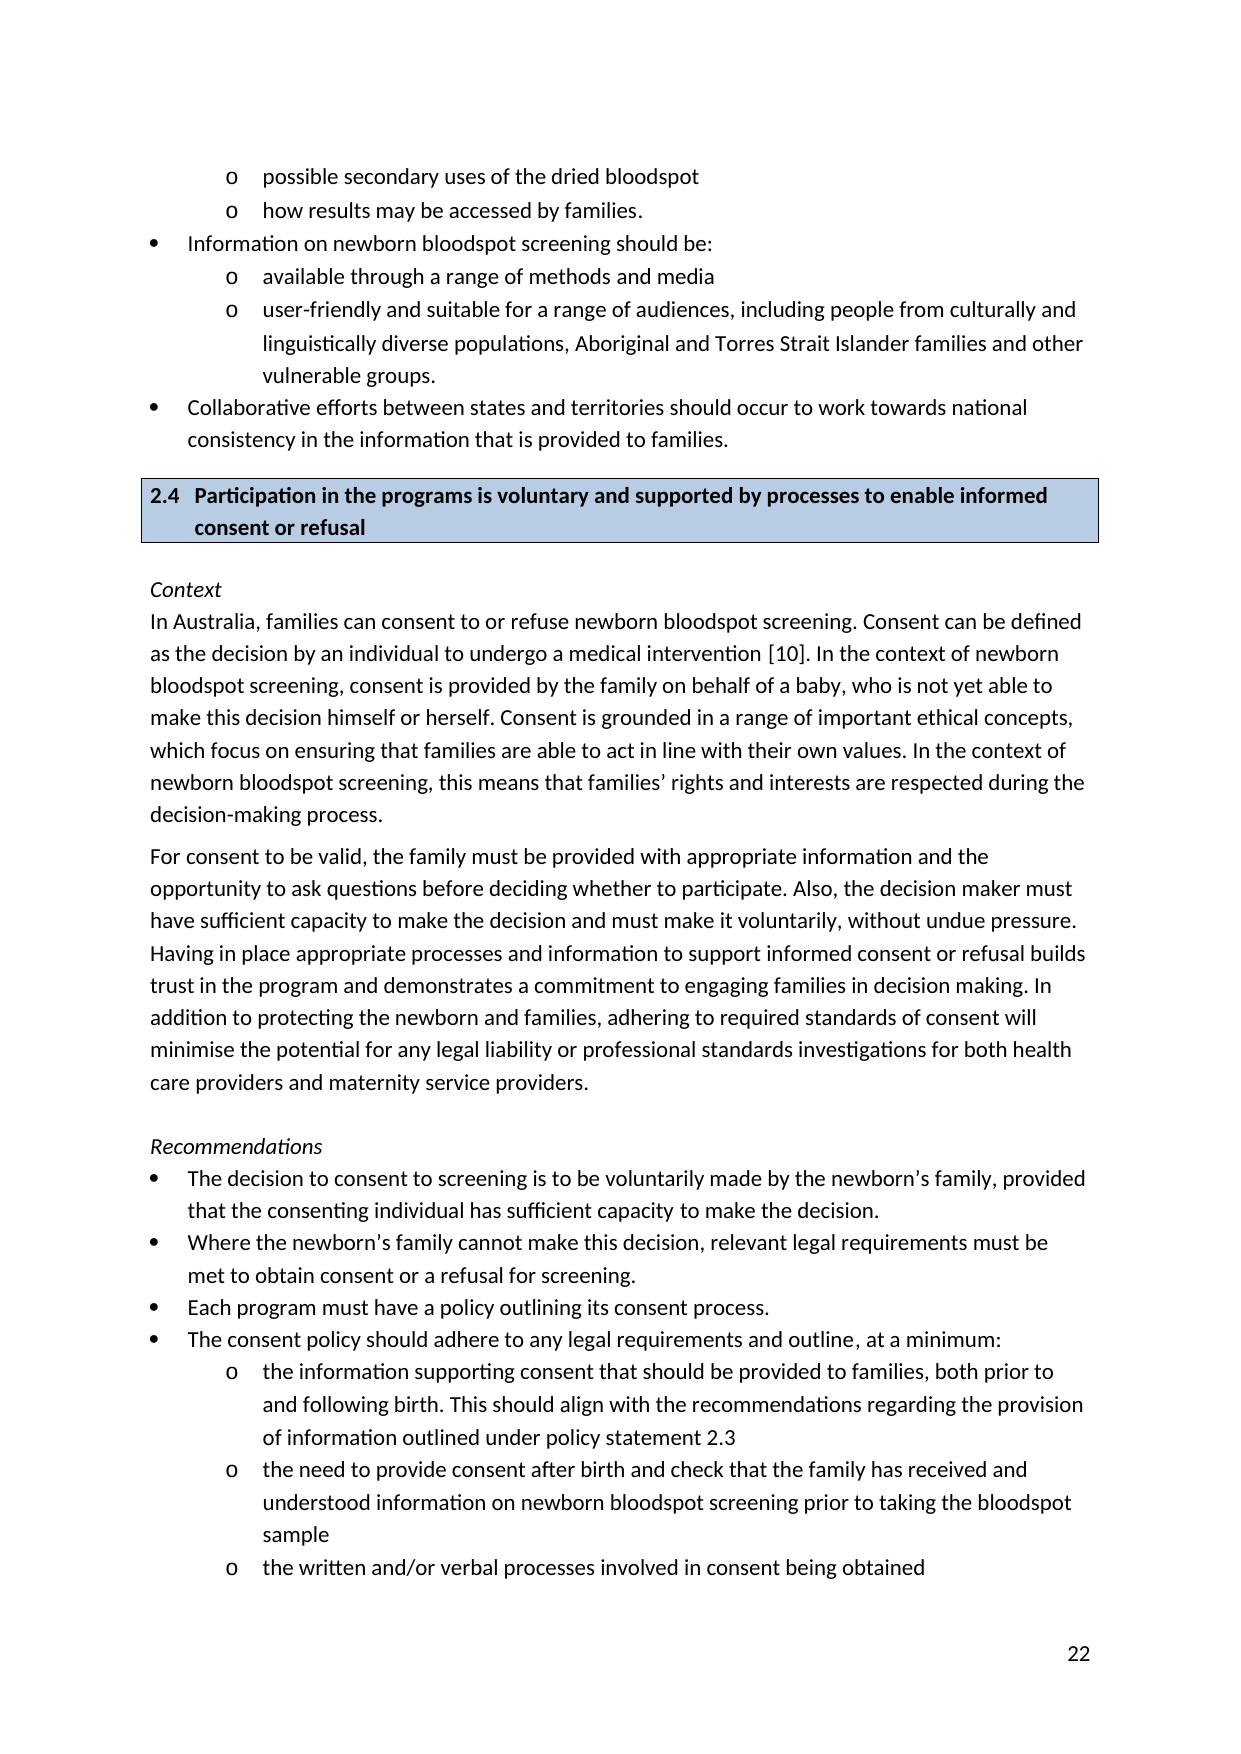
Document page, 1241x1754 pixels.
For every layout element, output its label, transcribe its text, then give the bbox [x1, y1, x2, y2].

list Collaborative efforts between states and territories should occur to work towards national consistency in the information that is provided to families. [150, 393, 1090, 453]
list the written and/or verbal processes involved in consent being obtained [225, 1553, 1090, 1582]
list the need to provide consent after birth and check that the family has received and understood information on newborn bloodspot screening prior to taking the bloodspot sample [225, 1455, 1090, 1548]
text In Australia, families can consent to or refuse newborn bloodspot screening. Consent can be defined as the decision by an individual to undergo a medical intervention [10]. In the context of newborn bloodspot screening, consent is provided by the family on behalf of a baby, who is not yet able to make this decision himself or herself. Consent is grounded in a range of important ethical concepts, which focus on ensuring that families are able to act in line with their own values. In the context of newborn bloodspot screening, this means that families’ rights and interests are respected during the decision-making process. [150, 607, 1090, 828]
list Information on newborn bloodspot screening should be: [150, 229, 1090, 258]
list the information supporting consent that should be provided to families, both prior to and following birth. This should align with the recommendations regarding the provision of information outlined under policy statement 2.3 [225, 1357, 1090, 1451]
subtitle 2.4 Participation in the programs is voluntary and supported by processes to enable informed consent or refusal [142, 479, 1098, 542]
list Each program must have a policy outlining its consent process. [150, 1293, 1090, 1321]
text Recommendations [150, 1132, 1090, 1160]
text For consent to be valid, the family must be provided with appropriate information and the opportunity to ask questions before deciding whether to participate. Also, the decision maker must have sufficient capacity to make the decision and must make it voluntarily, without undue pressure. Having in place appropriate processes and information to support informed consent or refusal builds trust in the program and demonstrates a commitment to engaging families in decision making. In addition to protecting the newborn and families, adhering to required standards of consent will minimise the potential for any legal liability or professional standards investigations for both health care providers and maternity service providers. [150, 842, 1090, 1096]
list user-friendly and suitable for a range of audiences, including people from culturally and linguistically diverse populations, Aboriginal and Torres Strait Islander families and other vulnerable groups. [225, 295, 1090, 389]
list available through a range of methods and media [225, 262, 1090, 291]
list how results may be accessed by families. [225, 196, 1090, 225]
list possible secondary uses of the dried bloodspot [225, 162, 1090, 192]
list Where the newborn’s family cannot make this decision, relevant legal requirements must be met to obtain consent or a refusal for screening. [150, 1228, 1090, 1289]
list The decision to consent to screening is to be voluntarily made by the newborn’s family, provided that the consenting individual has sufficient capacity to make the decision. [150, 1164, 1090, 1224]
subtitle Context [150, 575, 1090, 603]
list The consent policy should adhere to any legal requirements and outline, at a minimum: [150, 1325, 1090, 1353]
